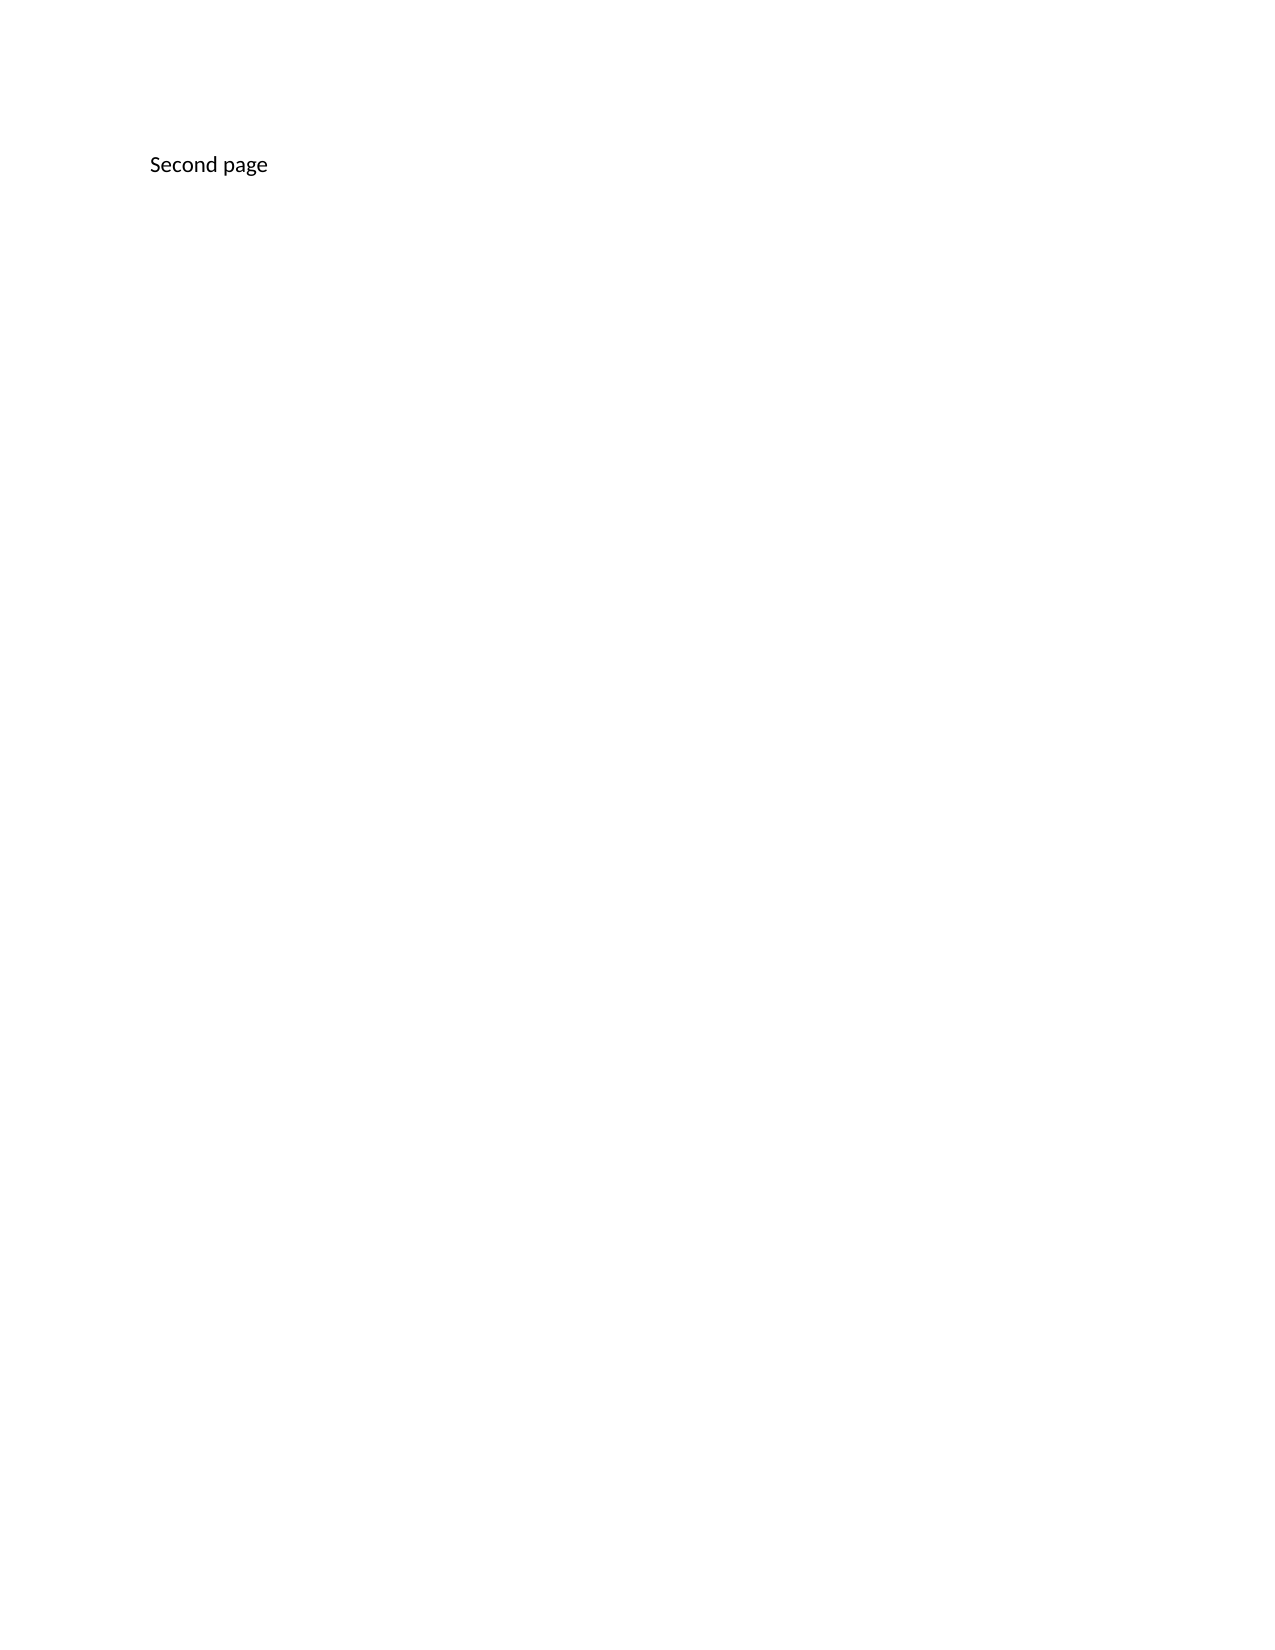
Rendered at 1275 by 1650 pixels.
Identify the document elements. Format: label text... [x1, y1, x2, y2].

text Second page [150, 150, 1125, 178]
